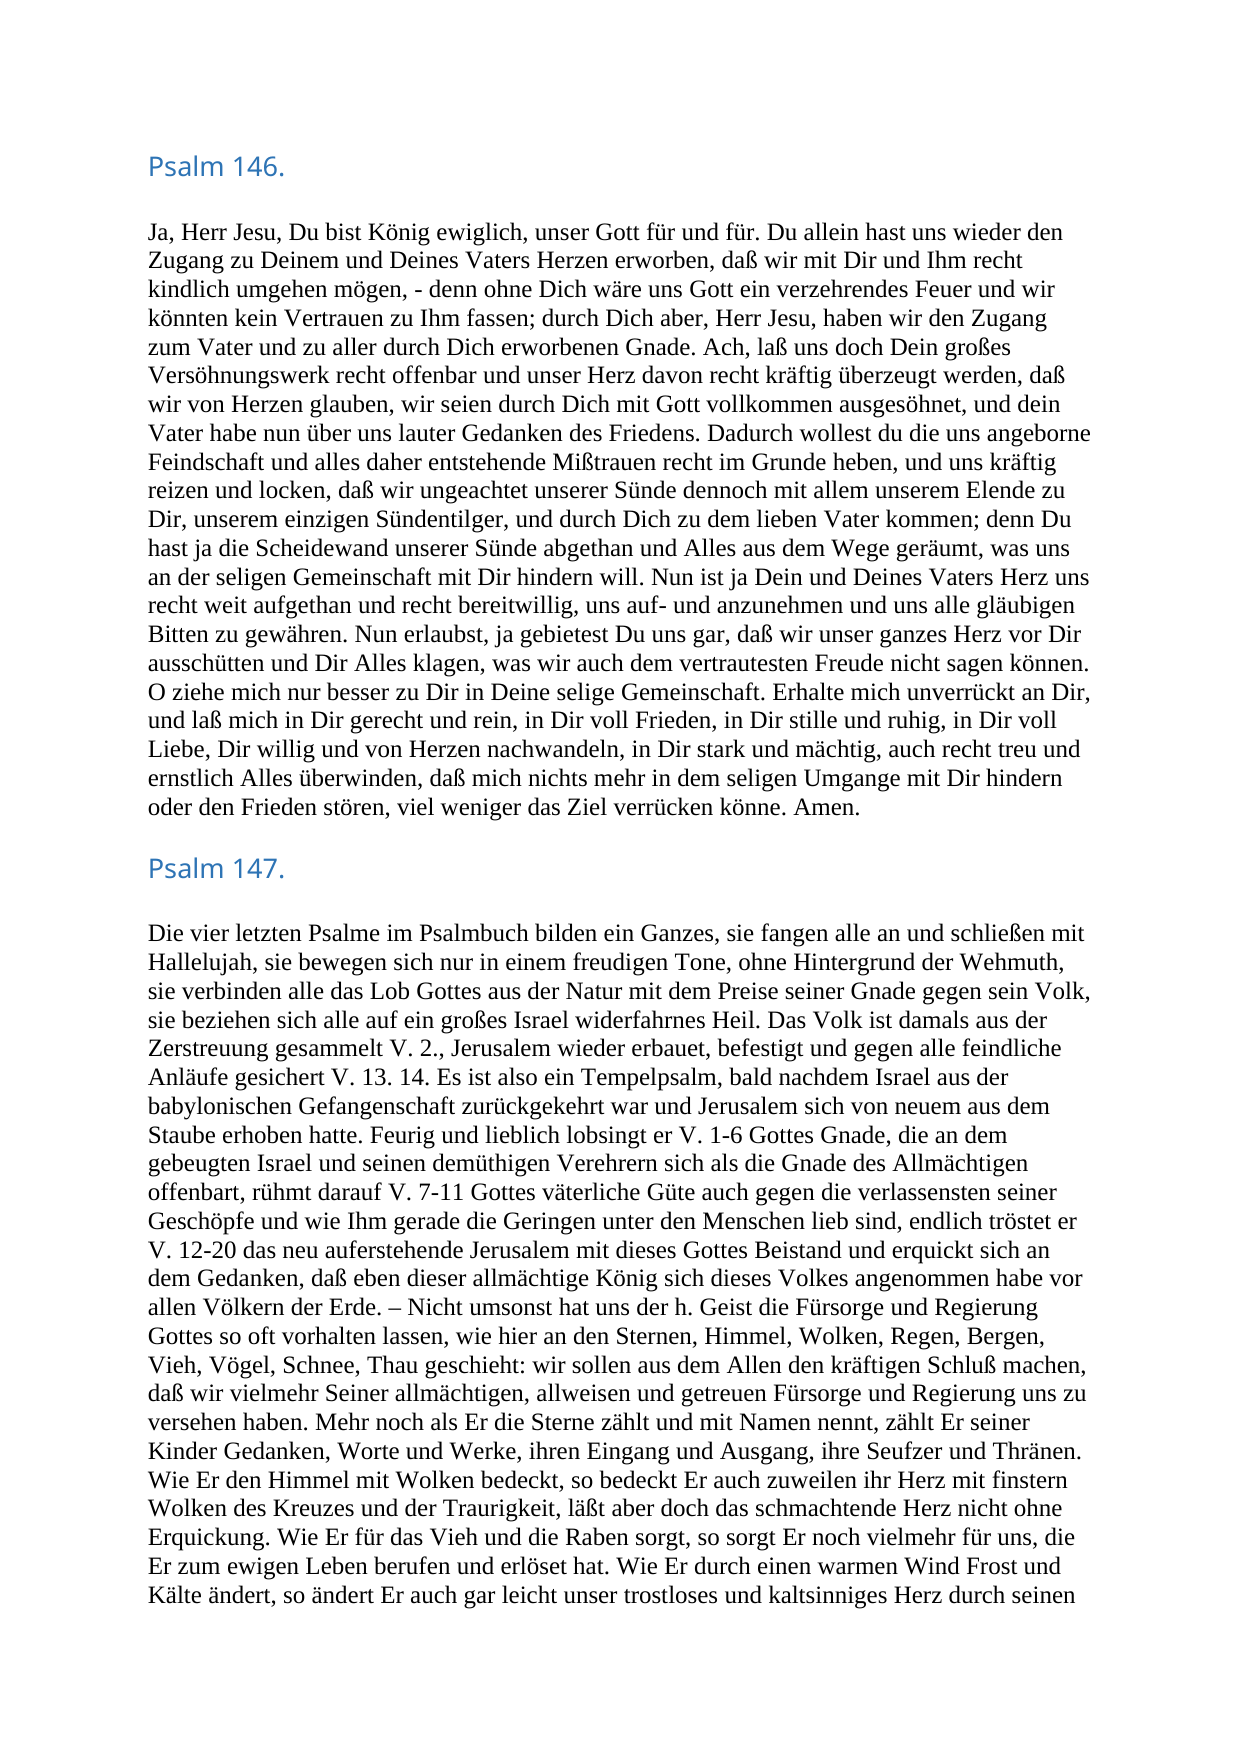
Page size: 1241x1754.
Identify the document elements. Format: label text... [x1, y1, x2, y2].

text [148, 918, 1093, 1608]
text Ja, Herr Jesu, Du bist König ewiglich, unser Gott für und für. Du allein hast uns wieder den Zugang zu Deinem und Deines Vaters Herzen erworben, daß wir mit Dir und Ihm recht kindlich umgehen mögen, - denn ohne Dich wäre uns Gott ein verzehrendes Feuer und wir könnten kein Vertrauen zu Ihm fassen; durch Dich aber, Herr Jesu, haben wir den Zugang zum Vater und zu aller durch Dich erworbenen Gnade. Ach, laß uns doch Dein großes Versöhnungswerk recht offenbar und unser Herz davon recht kräftig überzeugt werden, daß wir von Herzen glauben, wir seien durch Dich mit Gott vollkommen ausgesöhnet, und dein Vater habe nun über uns lauter Gedanken des Friedens. Dadurch wollest du die uns angeborne Feindschaft und alles daher entstehende Mißtrauen recht im Grunde heben, und uns kräftig reizen und locken, daß wir ungeachtet unserer Sünde dennoch mit allem unserem Elende zu Dir, unserem einzigen Sündentilger, und durch Dich zu dem lieben Vater kommen; denn Du hast ja die Scheidewand unserer Sünde abgethan und Alles aus dem Wege geräumt, was uns an der seligen Gemeinschaft mit Dir hindern will. Nun ist ja Dein und Deines Vaters Herz uns recht weit aufgethan und recht bereitwillig, uns auf- und anzunehmen und uns alle gläubigen Bitten zu gewähren. Nun erlaubst, ja gebietest Du uns gar, daß wir unser ganzes Herz vor Dir ausschütten und Dir Alles klagen, was wir auch dem vertrautesten Freude nicht sagen können. O ziehe mich nur besser zu Dir in Deine selige Gemeinschaft. Erhalte mich unverrückt an Dir, und laß mich in Dir gerecht und rein, in Dir voll Frieden, in Dir stille und ruhig, in Dir voll Liebe, Dir willig und von Herzen nachwandeln, in Dir stark und mächtig, auch recht treu und ernstlich Alles überwinden, daß mich nichts mehr in dem seligen Umgange mit Dir hindern oder den Frieden stören, viel weniger das Ziel verrücken könne. Amen. [148, 217, 1093, 820]
subtitle Psalm 146. [148, 148, 1093, 184]
subtitle Psalm 147. [148, 849, 1093, 886]
